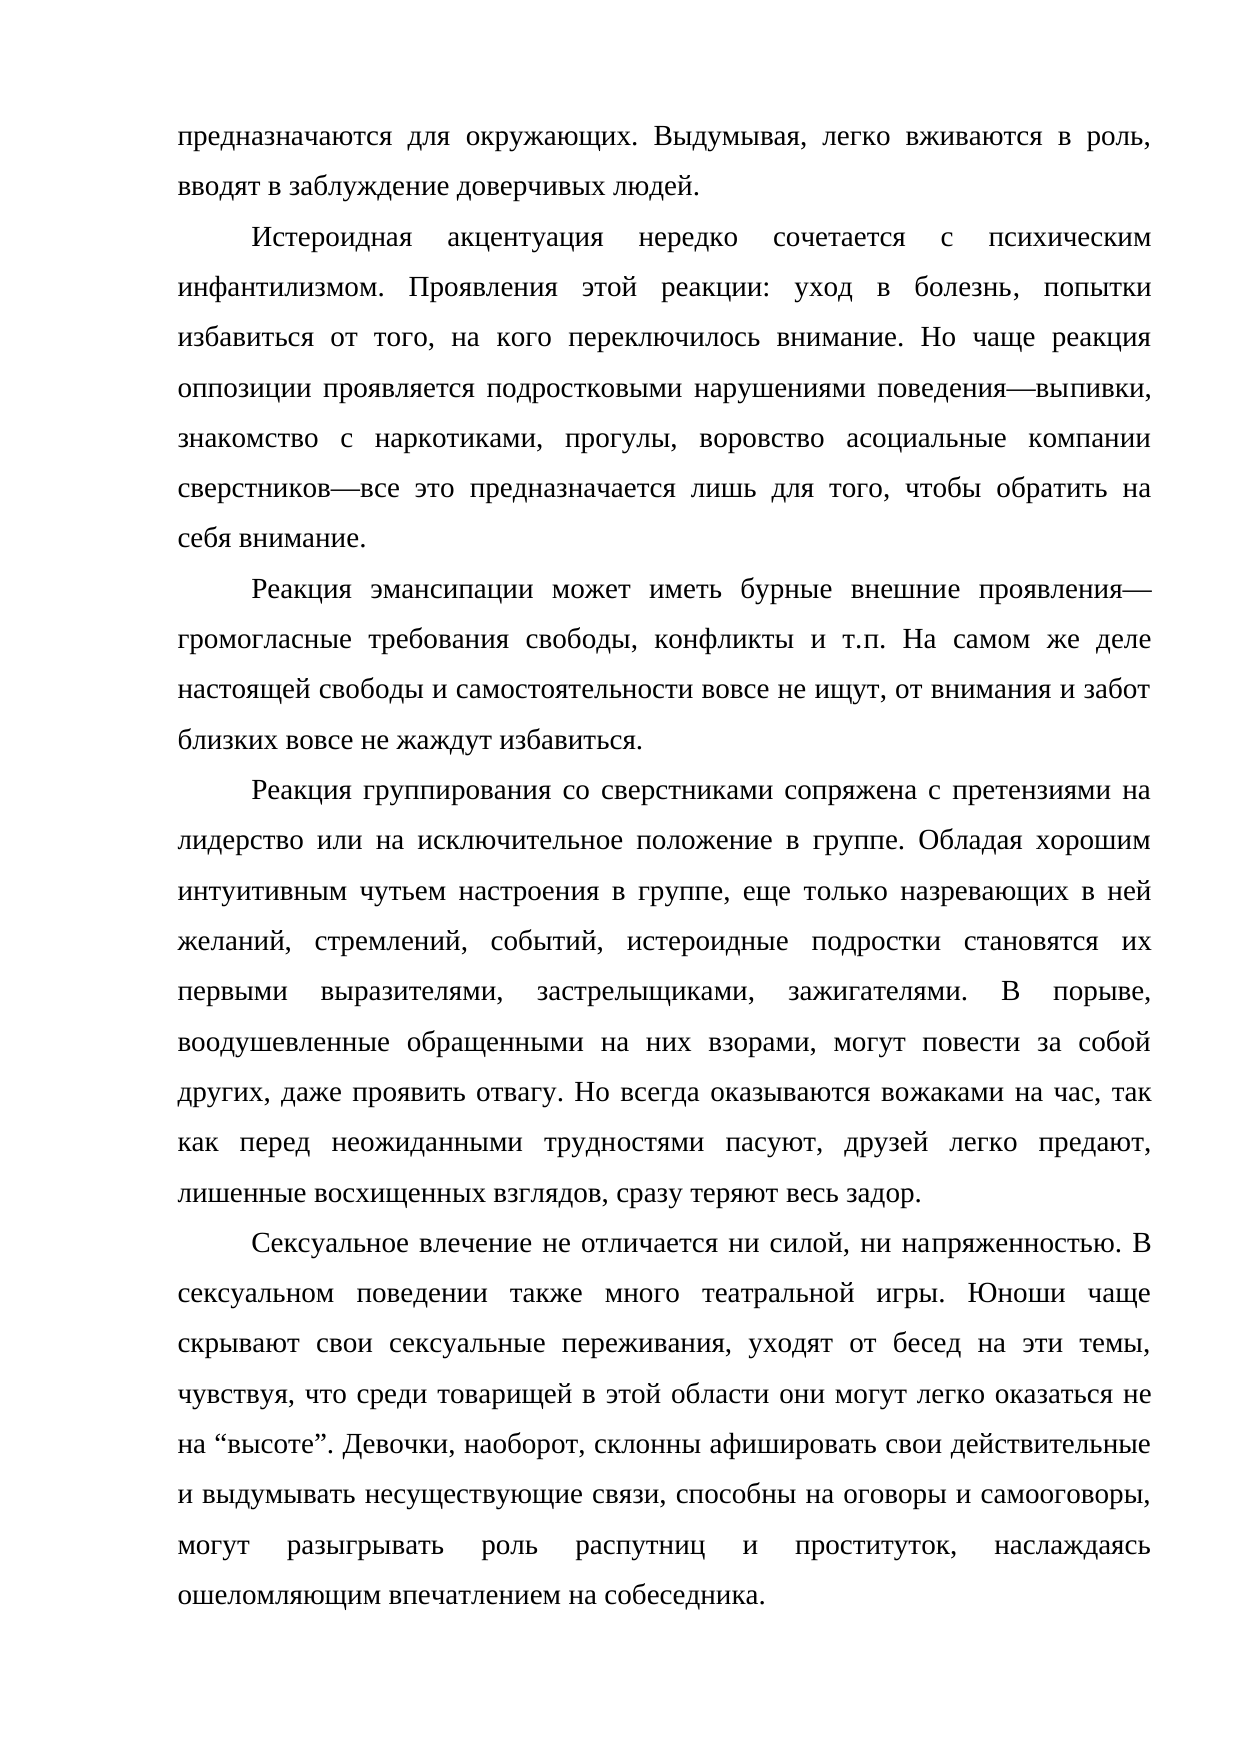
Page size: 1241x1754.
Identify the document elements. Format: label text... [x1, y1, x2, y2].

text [177, 118, 1152, 202]
text Реакция эмансипации может иметь бурные внешние проявления—громогласные требования свободы, конфликты и т.п. На самом же деле настоящей свободы и самостоятельности вовсе не ищут, от внимания и забот близких вовсе не жаждут избавиться. [177, 571, 1152, 755]
text Реакция группирования со сверстниками сопряжена с претензиями на лидерство или на исключительное положение в группе. Обладая хорошим интуитивным чутьем настроения в группе, еще только назревающих в ней желаний, стремлений, событий, истероидные подростки становятся их первыми выразителями, застрелыщиками, зажигателями. В порыве, воодушевленные обращенными на них взорами, могут повести за собой других, даже проявить отвагу. Но всегда оказываются вожаками на час, так как перед неожиданными трудностями пасуют, друзей легко предают, лишенные восхищенных взглядов, сразу теряют весь задор. [177, 772, 1152, 1208]
text Истероидная акцентуация нередко сочетается с психическим инфантилизмом. Проявления этой реакции: уход в болезнь, попытки избавиться от того, на кого переключилось внимание. Но чаще реакция оппозиции проявляется подростковыми нарушениями поведения—выпивки, знакомство с наркотиками, прогулы, воровство асоциальные компании сверстников—все это предназначается лишь для того, чтобы обратить на себя внимание. [177, 219, 1152, 554]
text Сексуальное влечение не отличается ни силой, ни напряженностью. В сексуальном поведении также много театральной игры. Юноши чаще скрывают свои сексуальные переживания, уходят от бесед на эти темы, чувствуя, что среди товарищей в этой области они могут легко оказаться не на “высоте”. Девочки, наоборот, склонны афишировать свои действительные и выдумывать несуществующие связи, способны на оговоры и самооговоры, могут разыгрывать роль распутниц и проституток, наслаждаясь ошеломляющим впечатлением на собеседника. [177, 1225, 1152, 1611]
